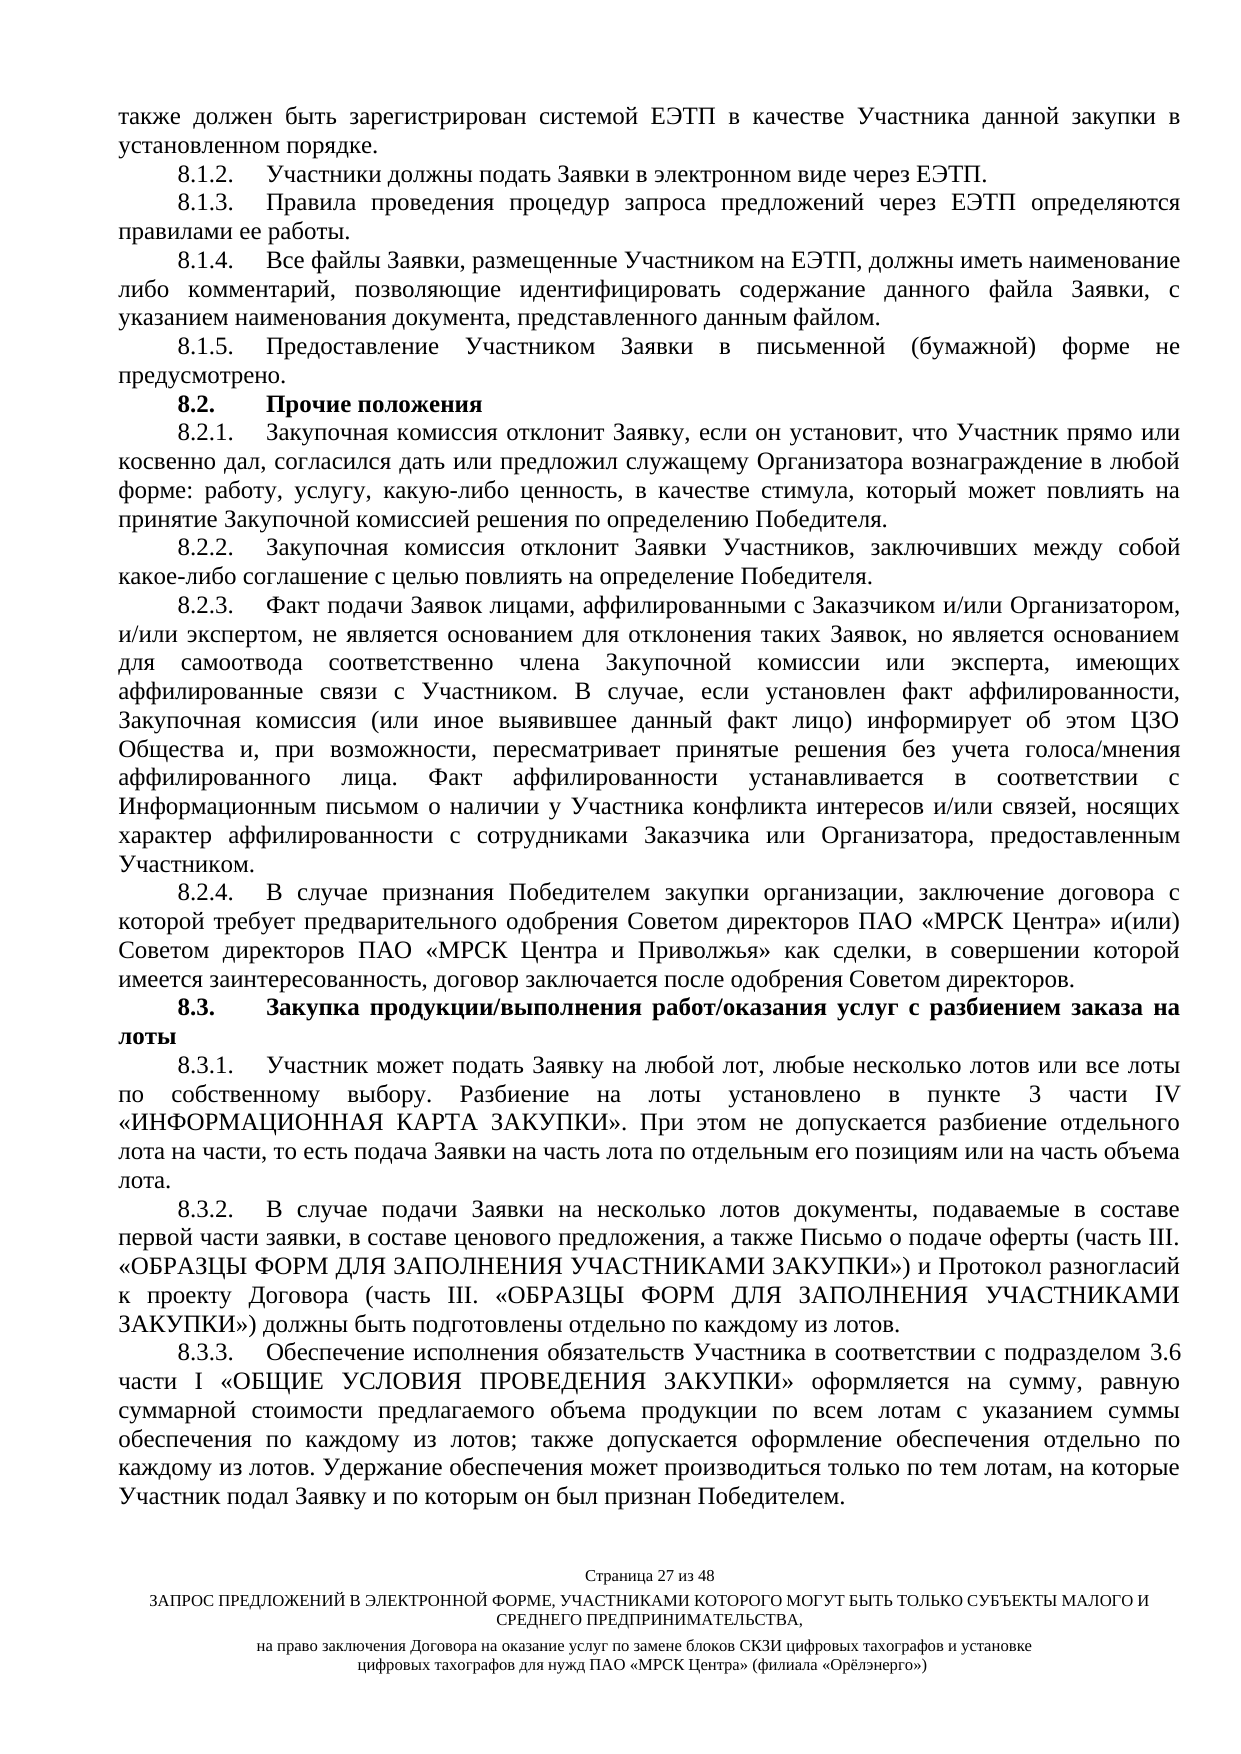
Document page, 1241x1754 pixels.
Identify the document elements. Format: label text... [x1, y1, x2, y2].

subtitle Прочие положения [118, 389, 1181, 417]
subtitle Закупка продукции/выполнения работ/оказания услуг с разбиением заказа на лоты [118, 992, 1181, 1050]
subtitle Закупочная комиссия отклонит Заявки Участников, заключивших между собой какое-либо соглашение с целью повлиять на определение Победителя. [118, 532, 1181, 590]
subtitle Факт подачи Заявок лицами, аффилированными с Заказчиком и/или Организатором, и/или экспертом, не является основанием для отклонения таких Заявок, но является основанием для самоотвода соответственно члена Закупочной комиссии или эксперта, имеющих аффилированные связи с Участником. В случае, если установлен факт аффилированности, Закупочная комиссия (или иное выявившее данный факт лицо) информирует об этом ЦЗО Общества и, при возможности, пересматривает принятые решения без учета голоса/мнения аффилированного лица. Факт аффилированности устанавливается в соответствии с Информационным письмом о наличии у Участника конфликта интересов и/или связей, носящих характер аффилированности с сотрудниками Заказчика или Организатора, предоставленным Участником. [118, 590, 1181, 877]
subtitle Участники должны подать Заявки в электронном виде через ЕЭТП. [118, 159, 1181, 187]
subtitle Закупочная комиссия отклонит Заявку, если он установит, что Участник прямо или косвенно дал, согласился дать или предложил служащему Организатора вознаграждение в любой форме: работу, услугу, какую-либо ценность, в качестве стимула, который может повлиять на принятие Закупочной комиссией решения по определению Победителя. [118, 417, 1181, 532]
subtitle Участник может подать Заявку на любой лот, любые несколько лотов или все лоты по собственному выбору. Разбиение на лоты установлено в пункте 3 части IV «ИНФОРМАЦИОННАЯ КАРТА ЗАКУПКИ». При этом не допускается разбиение отдельного лота на части, то есть подача Заявки на часть лота по отдельным его позициям или на часть объема лота. [118, 1050, 1181, 1194]
subtitle Правила проведения процедур запроса предложений через ЕЭТП определяются правилами ее работы. [118, 187, 1181, 245]
subtitle В случае подачи Заявки на несколько лотов документы, подаваемые в составе первой части заявки, в составе ценового предложения, а также Письмо о подаче оферты (часть III. «ОБРАЗЦЫ ФОРМ ДЛЯ ЗАПОЛНЕНИЯ УЧАСТНИКАМИ ЗАКУПКИ») и Протокол разногласий к проекту Договора (часть III. «ОБРАЗЦЫ ФОРМ ДЛЯ ЗАПОЛНЕНИЯ УЧАСТНИКАМИ ЗАКУПКИ») должны быть подготовлены отдельно по каждому из лотов. [118, 1194, 1181, 1337]
subtitle Обеспечение исполнения обязательств Участника в соответствии с подразделом 3.6 части I «ОБЩИЕ УСЛОВИЯ ПРОВЕДЕНИЯ ЗАКУПКИ» оформляется на сумму, равную суммарной стоимости предлагаемого объема продукции по всем лотам с указанием суммы обеспечения по каждому из лотов; также допускается оформление обеспечения отдельно по каждому из лотов. Удержание обеспечения может производиться только по тем лотам, на которые Участник подал Заявку и по которым он был признан Победителем. [118, 1337, 1181, 1510]
subtitle Все файлы Заявки, размещенные Участником на ЕЭТП, должны иметь наименование либо комментарий, позволяющие идентифицировать содержание данного файла Заявки, с указанием наименования документа, представленного данным файлом. [118, 245, 1181, 331]
subtitle В случае признания Победителем закупки организации, заключение договора с которой требует предварительного одобрения Советом директоров ПАО «МРСК Центра» и(или) Советом директоров ПАО «МРСК Центра и Приволжья» как сделки, в совершении которой имеется заинтересованность, договор заключается после одобрения Советом директоров. [118, 877, 1181, 992]
subtitle Предоставление Участником Заявки в письменной (бумажной) форме не предусмотрено. [118, 331, 1181, 389]
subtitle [118, 101, 1181, 159]
